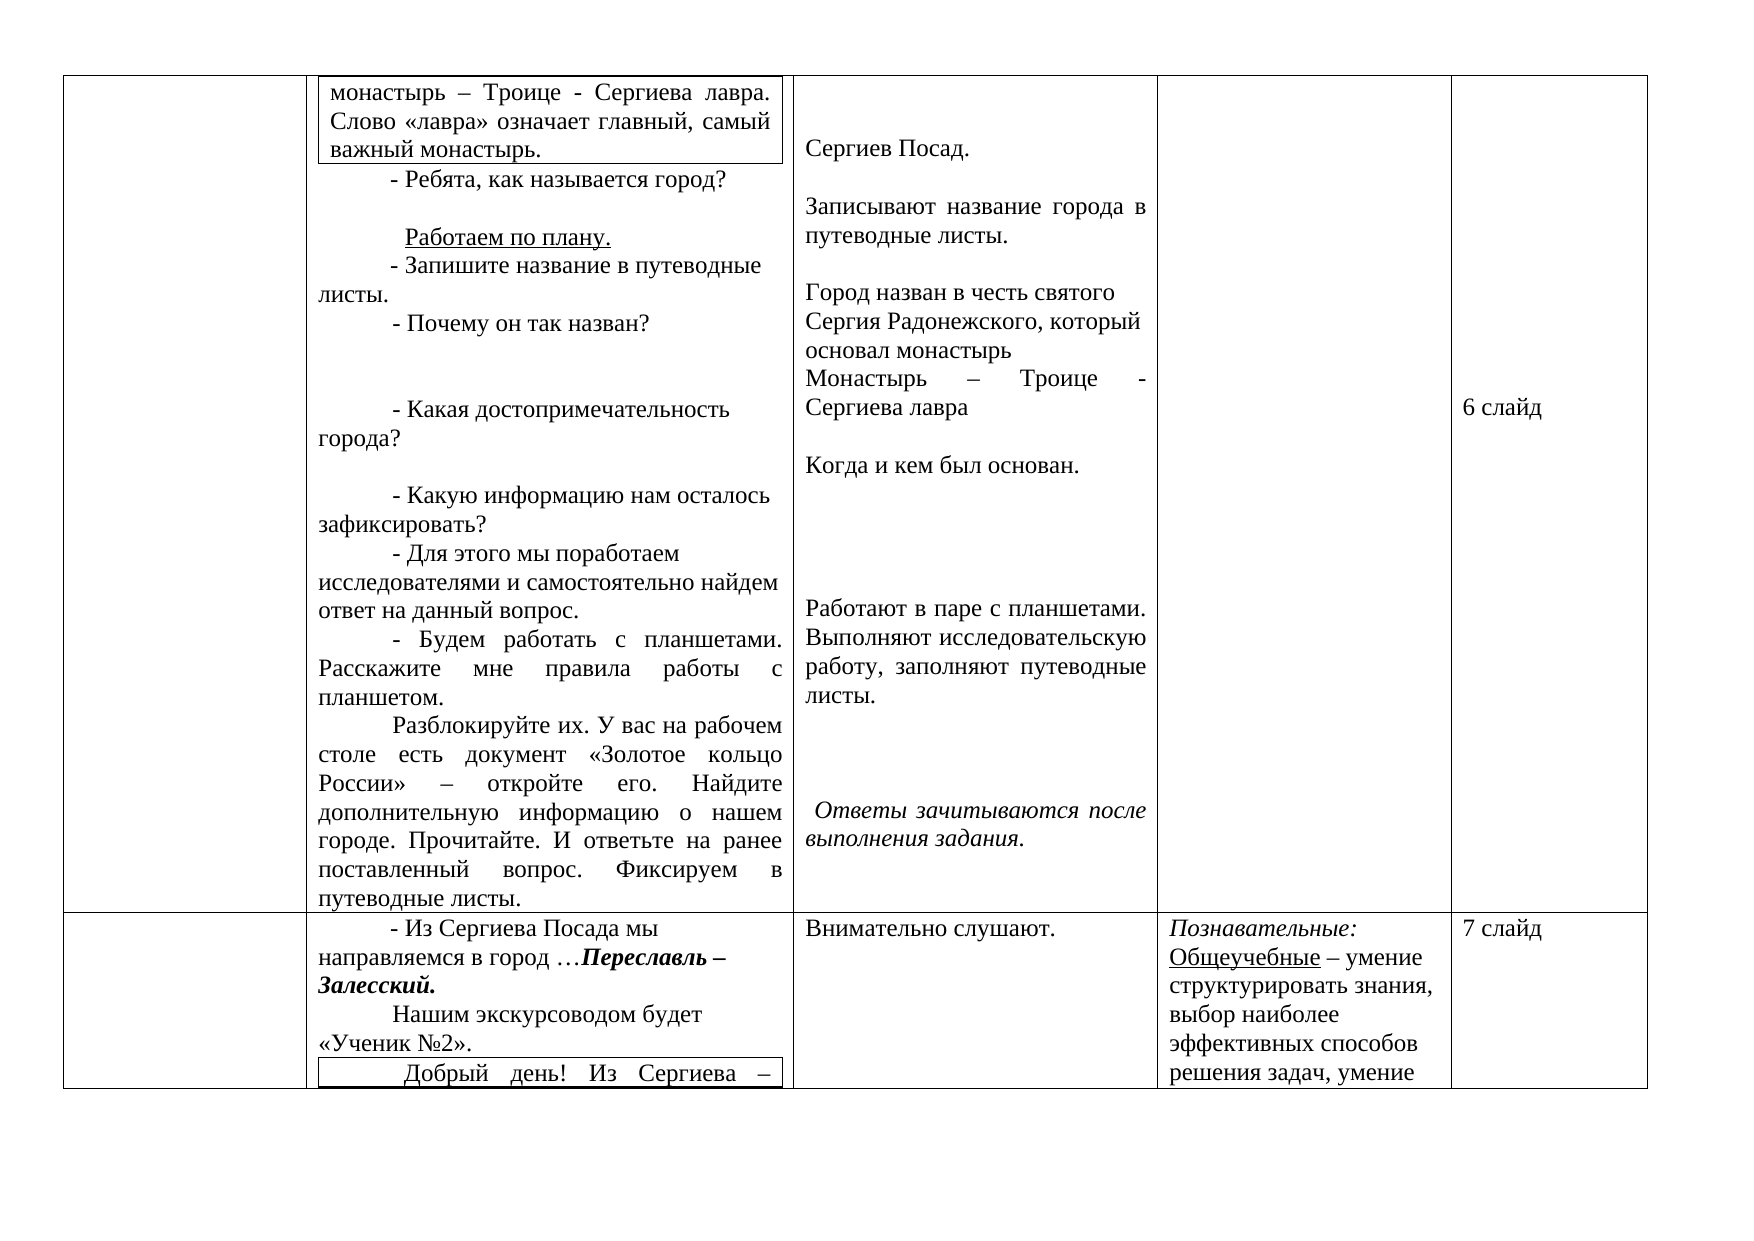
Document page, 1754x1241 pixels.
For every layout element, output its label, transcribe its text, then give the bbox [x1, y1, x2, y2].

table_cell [794, 76, 1157, 912]
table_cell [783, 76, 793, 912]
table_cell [1158, 76, 1451, 912]
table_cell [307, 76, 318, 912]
table_cell 7 слайд 8 слайд [1452, 913, 1647, 1087]
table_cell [1158, 913, 1451, 1087]
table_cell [794, 913, 1157, 1087]
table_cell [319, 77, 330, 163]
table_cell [1452, 76, 1647, 912]
table_cell [64, 913, 306, 1087]
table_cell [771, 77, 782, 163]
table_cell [307, 913, 793, 1087]
